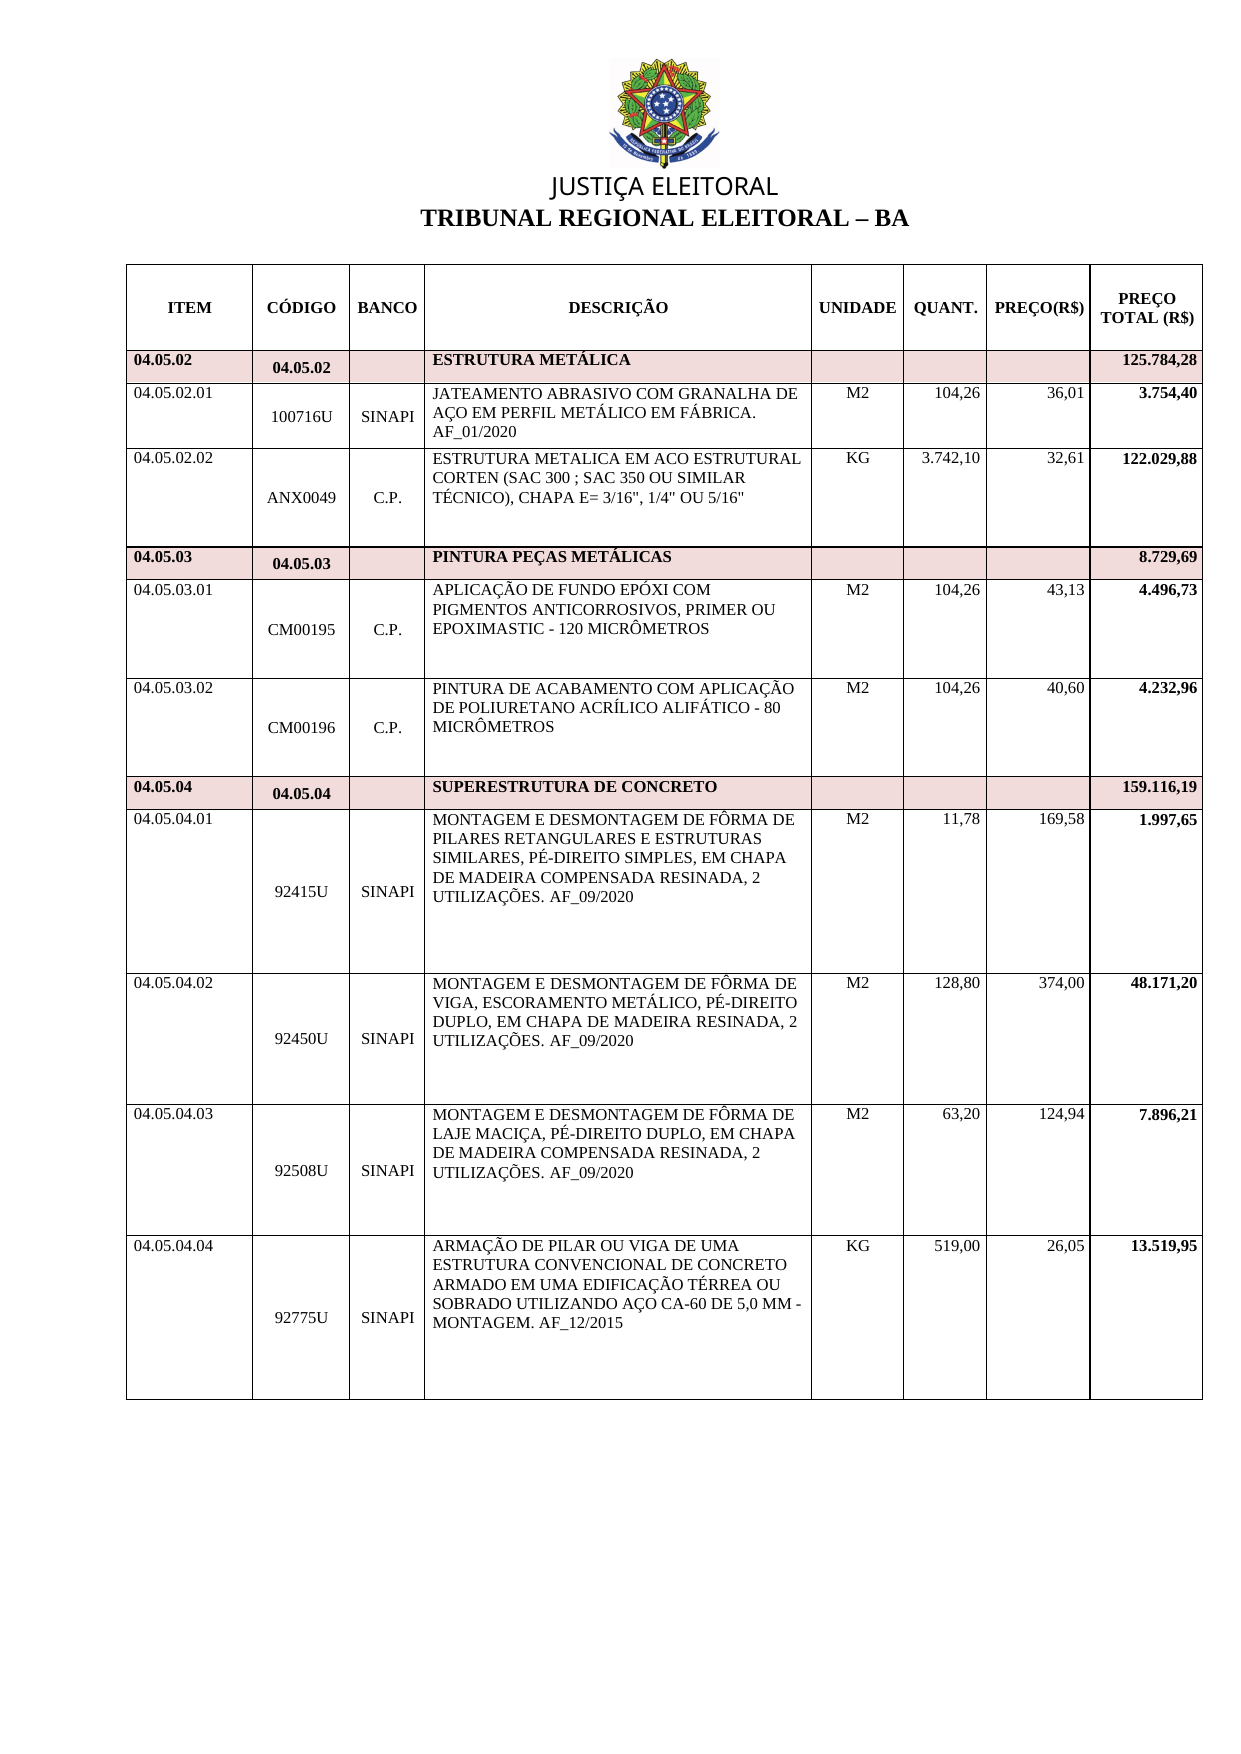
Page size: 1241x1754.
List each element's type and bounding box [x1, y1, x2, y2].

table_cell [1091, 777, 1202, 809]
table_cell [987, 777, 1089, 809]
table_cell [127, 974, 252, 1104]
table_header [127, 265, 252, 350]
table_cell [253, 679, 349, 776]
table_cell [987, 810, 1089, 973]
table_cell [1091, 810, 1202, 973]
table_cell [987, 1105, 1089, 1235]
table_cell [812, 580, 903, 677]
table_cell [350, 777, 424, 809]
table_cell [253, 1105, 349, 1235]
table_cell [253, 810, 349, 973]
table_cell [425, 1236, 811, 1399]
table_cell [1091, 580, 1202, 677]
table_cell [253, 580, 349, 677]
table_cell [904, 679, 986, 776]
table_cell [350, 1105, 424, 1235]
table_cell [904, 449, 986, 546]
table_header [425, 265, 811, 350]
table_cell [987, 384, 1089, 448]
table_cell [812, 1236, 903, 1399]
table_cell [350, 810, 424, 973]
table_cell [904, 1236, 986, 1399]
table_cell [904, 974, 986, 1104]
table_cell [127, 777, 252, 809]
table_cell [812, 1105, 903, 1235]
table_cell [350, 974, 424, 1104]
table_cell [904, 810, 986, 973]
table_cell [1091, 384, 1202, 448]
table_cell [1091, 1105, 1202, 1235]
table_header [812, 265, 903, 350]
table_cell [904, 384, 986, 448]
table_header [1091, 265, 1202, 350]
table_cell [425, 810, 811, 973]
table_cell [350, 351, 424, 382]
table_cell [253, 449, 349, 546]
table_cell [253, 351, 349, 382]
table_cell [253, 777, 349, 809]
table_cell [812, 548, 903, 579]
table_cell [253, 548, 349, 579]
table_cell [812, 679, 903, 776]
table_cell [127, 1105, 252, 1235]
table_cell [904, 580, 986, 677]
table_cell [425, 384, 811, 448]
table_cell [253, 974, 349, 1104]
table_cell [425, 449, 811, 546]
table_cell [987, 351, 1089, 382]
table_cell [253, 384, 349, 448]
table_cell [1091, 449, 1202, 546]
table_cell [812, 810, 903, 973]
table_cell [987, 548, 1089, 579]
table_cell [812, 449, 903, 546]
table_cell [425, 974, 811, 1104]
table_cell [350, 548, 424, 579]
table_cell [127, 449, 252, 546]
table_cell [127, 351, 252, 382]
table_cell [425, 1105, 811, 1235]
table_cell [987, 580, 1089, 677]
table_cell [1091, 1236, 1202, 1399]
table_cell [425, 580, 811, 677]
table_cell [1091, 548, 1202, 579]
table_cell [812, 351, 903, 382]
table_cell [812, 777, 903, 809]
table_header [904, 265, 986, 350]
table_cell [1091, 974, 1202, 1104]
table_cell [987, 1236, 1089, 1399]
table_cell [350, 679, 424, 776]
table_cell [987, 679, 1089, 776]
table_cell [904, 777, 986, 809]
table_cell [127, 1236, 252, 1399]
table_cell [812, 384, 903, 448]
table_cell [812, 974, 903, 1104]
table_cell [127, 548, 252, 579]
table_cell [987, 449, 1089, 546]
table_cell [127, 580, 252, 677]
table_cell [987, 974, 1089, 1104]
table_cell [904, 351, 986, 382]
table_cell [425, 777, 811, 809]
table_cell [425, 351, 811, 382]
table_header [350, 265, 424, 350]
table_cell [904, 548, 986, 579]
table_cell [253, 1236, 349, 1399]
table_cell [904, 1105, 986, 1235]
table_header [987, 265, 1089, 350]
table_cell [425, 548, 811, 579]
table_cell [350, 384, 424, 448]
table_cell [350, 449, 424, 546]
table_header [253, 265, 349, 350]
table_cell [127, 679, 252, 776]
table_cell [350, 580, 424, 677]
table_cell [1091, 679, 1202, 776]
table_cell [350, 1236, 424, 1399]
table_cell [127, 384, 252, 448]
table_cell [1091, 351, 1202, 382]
picture [609, 58, 720, 169]
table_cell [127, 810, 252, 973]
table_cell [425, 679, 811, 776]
